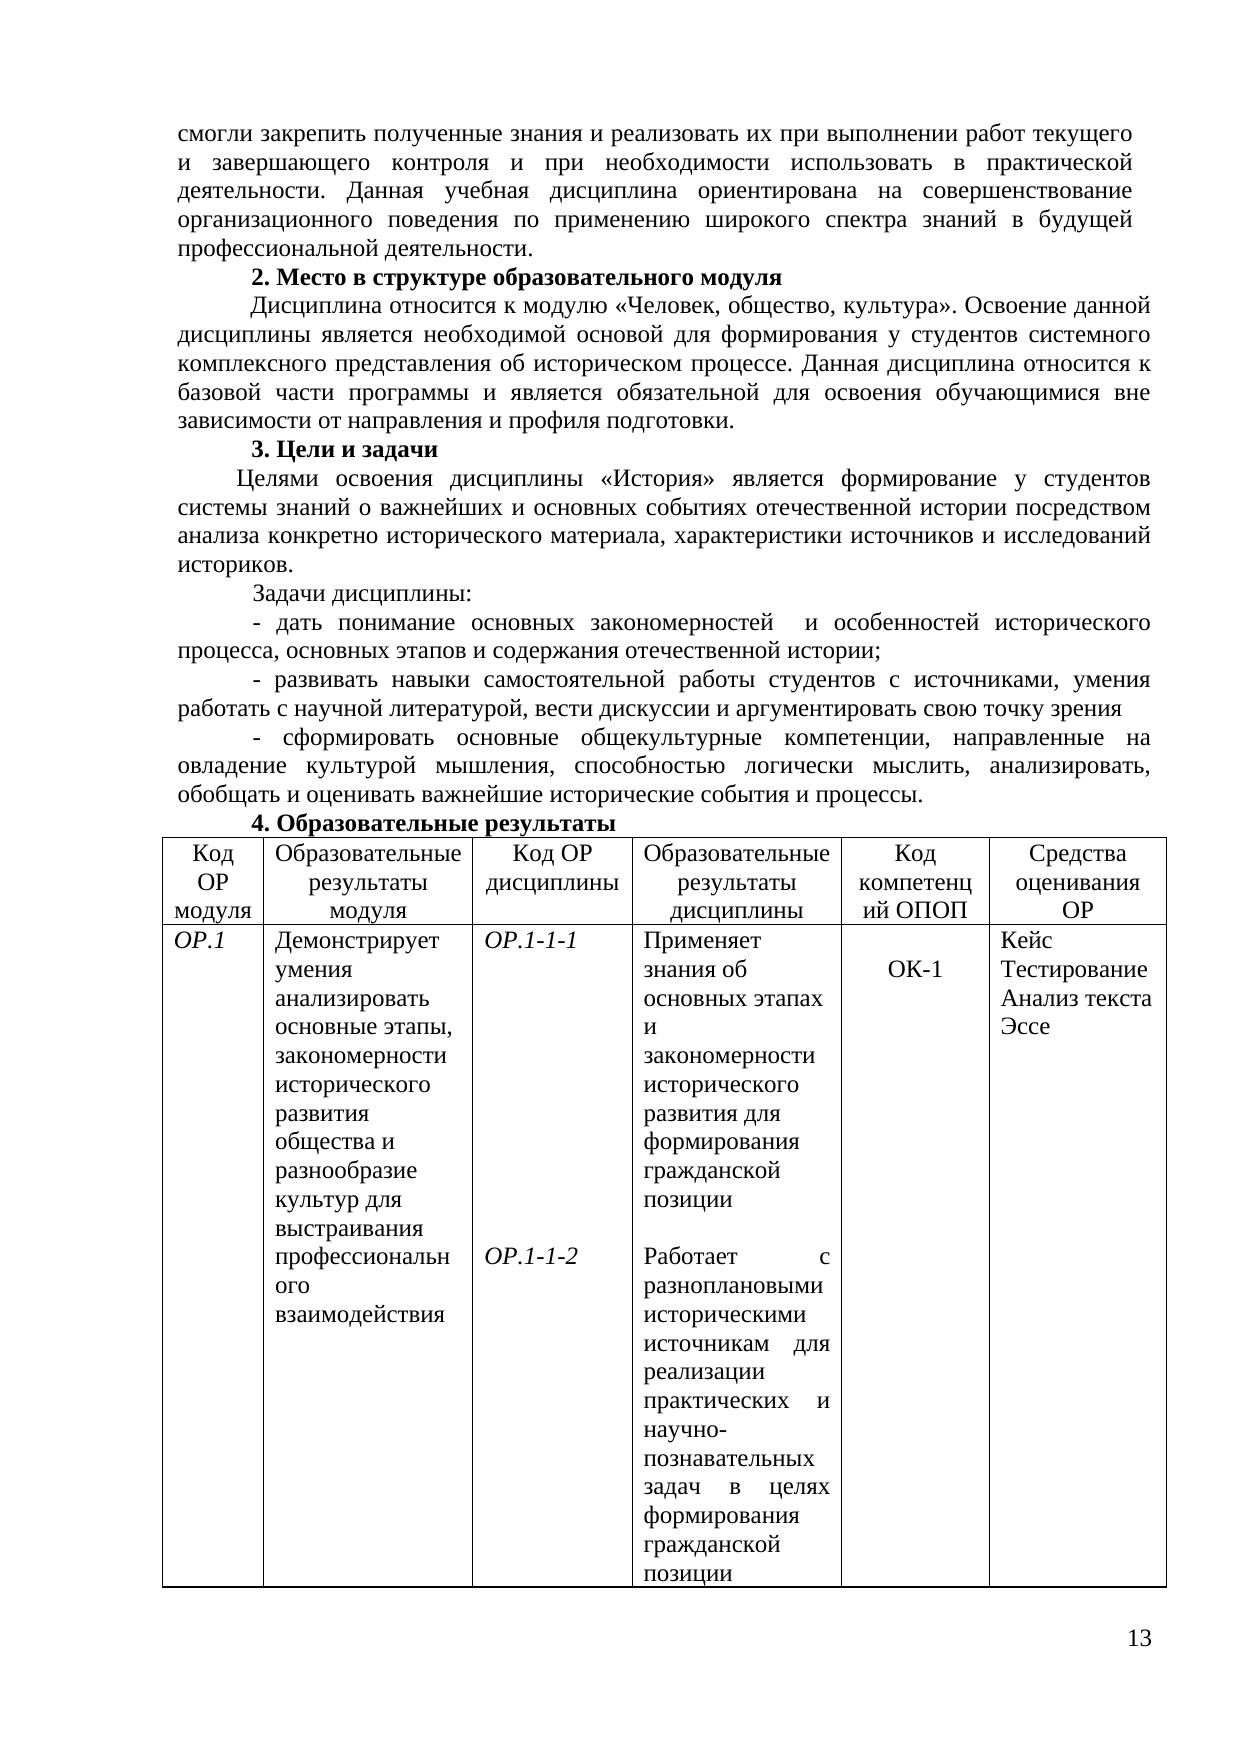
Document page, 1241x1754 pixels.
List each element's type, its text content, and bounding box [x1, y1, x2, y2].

table_header Средства оценивания ОР [990, 838, 1166, 924]
text 2. Место в структуре образовательного модуля [177, 262, 1152, 291]
table_cell ОР.1 [163, 925, 263, 1586]
table_cell Демонстрирует умения анализировать основные этапы, закономерности исторического развития общества и разнообразие культур для выстраивания профессионального взаимодействия [264, 925, 472, 1586]
table_header Образовательные результаты модуля [264, 838, 472, 924]
table_cell ОР.1-1-1 ОР.1-1-2 [473, 925, 632, 1586]
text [177, 118, 1133, 262]
text Целями освоения дисциплины «История» является формирование у студентов системы знаний о важнейших и основных событиях отечественной истории посредством анализа конкретно исторического материала, характеристики источников и исследований историков. [177, 463, 1152, 578]
text - сформировать основные общекультурные компетенции, направленные на овладение культурой мышления, способностью логически мыслить, анализировать, обобщать и оценивать важнейшие исторические события и процессы. [177, 722, 1152, 808]
table_cell ОК-1 [842, 925, 989, 1586]
text - развивать навыки самостоятельной работы студентов с источниками, умения работать с научной литературой, вести дискуссии и аргументировать свою точку зрения [177, 664, 1152, 722]
table_header Код ОР дисциплины [473, 838, 632, 924]
text - дать понимание основных закономерностей и особенностей исторического процесса, основных этапов и содержания отечественной истории; [177, 607, 1152, 664]
table_cell Кейс Тестирование Анализ текста Эссе [990, 925, 1166, 1586]
text 3. Цели и задачи [177, 434, 1152, 463]
text Дисциплина относится к модулю «Человек, общество, культура». Освоение данной дисциплины является необходимой основой для формирования у студентов системного комплексного представления об историческом процессе. Данная дисциплина относится к базовой части программы и является обязательной для освоения обучающимися вне зависимости от направления и профиля подготовки. [177, 291, 1152, 434]
text Задачи дисциплины: [177, 578, 1152, 607]
table_header Код компетенций ОПОП [842, 838, 989, 924]
table_cell Применяет знания об основных этапах и закономерности исторического развития для формирования гражданской позиции Работает с разноплановыми историческими источникам для реализации практических и научно-познавательных задач в целях формирования гражданской позиции [633, 925, 841, 1586]
table_header Код ОР модуля [163, 838, 263, 924]
table_header Образовательные результаты дисциплины [633, 838, 841, 924]
text 4. Образовательные результаты [177, 808, 1152, 837]
